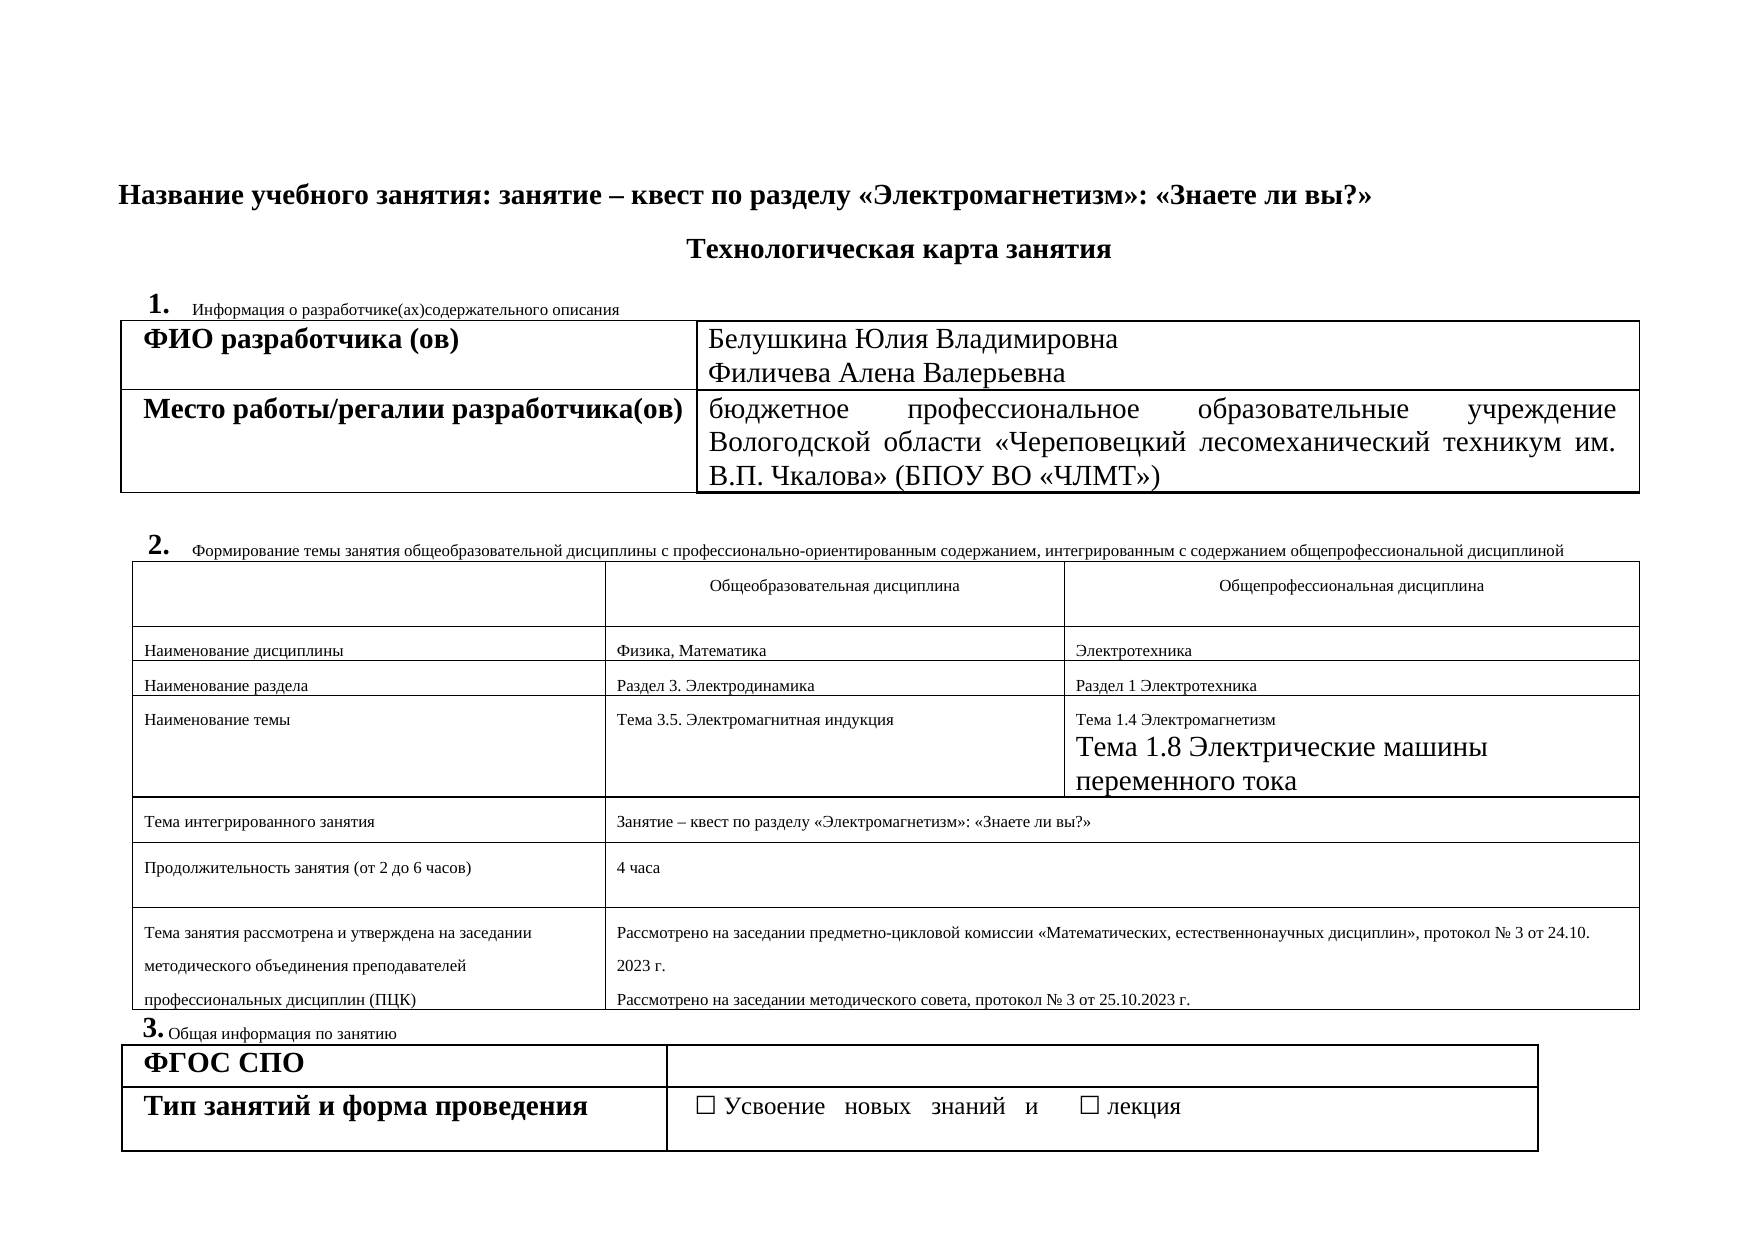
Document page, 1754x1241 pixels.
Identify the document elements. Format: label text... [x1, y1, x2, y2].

table_cell бюджетное профессиональное образовательные учреждение Вологодской области «Череповецкий лесомеханический техникум им. В.П. Чкалова» (БПОУ ВО «ЧЛМТ») [698, 391, 1639, 491]
list Информация о разработчике(ах)содержательного описания [148, 286, 1680, 319]
table_cell Раздел 3. Электродинамика [606, 661, 1064, 695]
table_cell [668, 1088, 1537, 1149]
table_cell Тема интегрированного занятия [133, 798, 605, 842]
table_cell Раздел 1 Электротехника [1065, 661, 1639, 695]
table_header Белушкина Юлия Владимировна Филичева Алена Валерьевна [698, 322, 1639, 389]
table_cell Электротехника [1065, 627, 1639, 660]
table_cell Тема 1.4 Электромагнетизм Тема 1.8 Электрические машины переменного тока [1065, 696, 1639, 796]
table_header ФИО разработчика (ов) [122, 321, 696, 389]
table_cell Наименование темы [133, 696, 605, 796]
table_cell Рассмотрено на заседании предметно-цикловой комиссии «Математических, естественнонаучных дисциплин», протокол № 3 от 24.10. 2023 г. Рассмотрено на заседании методического совета, протокол № 3 от 25.10.2023 г. [606, 908, 1639, 1009]
table_header Общепрофессиональная дисциплина [1065, 562, 1639, 626]
table_cell Тема 3.5. Электромагнитная индукция [606, 696, 1064, 796]
list Формирование темы занятия общеобразовательной дисциплины с профессионально-ориентированным содержанием, интегрированным с содержанием общепрофессиональной дисциплиной [148, 527, 1680, 561]
table_header [668, 1046, 1537, 1086]
table_cell Наименование раздела [133, 661, 605, 695]
table_header [133, 562, 605, 626]
table_cell Физика, Математика [606, 627, 1064, 660]
table_cell Продолжительность занятия (от 2 до 6 часов) [133, 843, 605, 907]
text Название учебного занятия: занятие – квест по разделу «Электромагнетизм»: «Знаете ли вы?» [118, 177, 1680, 211]
text Технологическая карта занятия [118, 232, 1680, 265]
table_cell Место работы/регалии разработчика(ов) [122, 390, 696, 491]
table_cell Тема занятия рассмотрена и утверждена на заседании методического объединения преподавателей профессиональных дисциплин (ПЦК) [133, 908, 605, 1009]
table_cell 4 часа [606, 843, 1639, 907]
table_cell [123, 1088, 666, 1149]
list Общая информация по занятию [142, 1010, 1680, 1043]
table_cell Наименование дисциплины [133, 627, 605, 660]
table_header Общеобразовательная дисциплина [606, 562, 1064, 626]
table_header ФГОС СПО [123, 1046, 666, 1086]
table_cell Занятие – квест по разделу «Электромагнетизм»: «Знаете ли вы?» [606, 798, 1639, 842]
